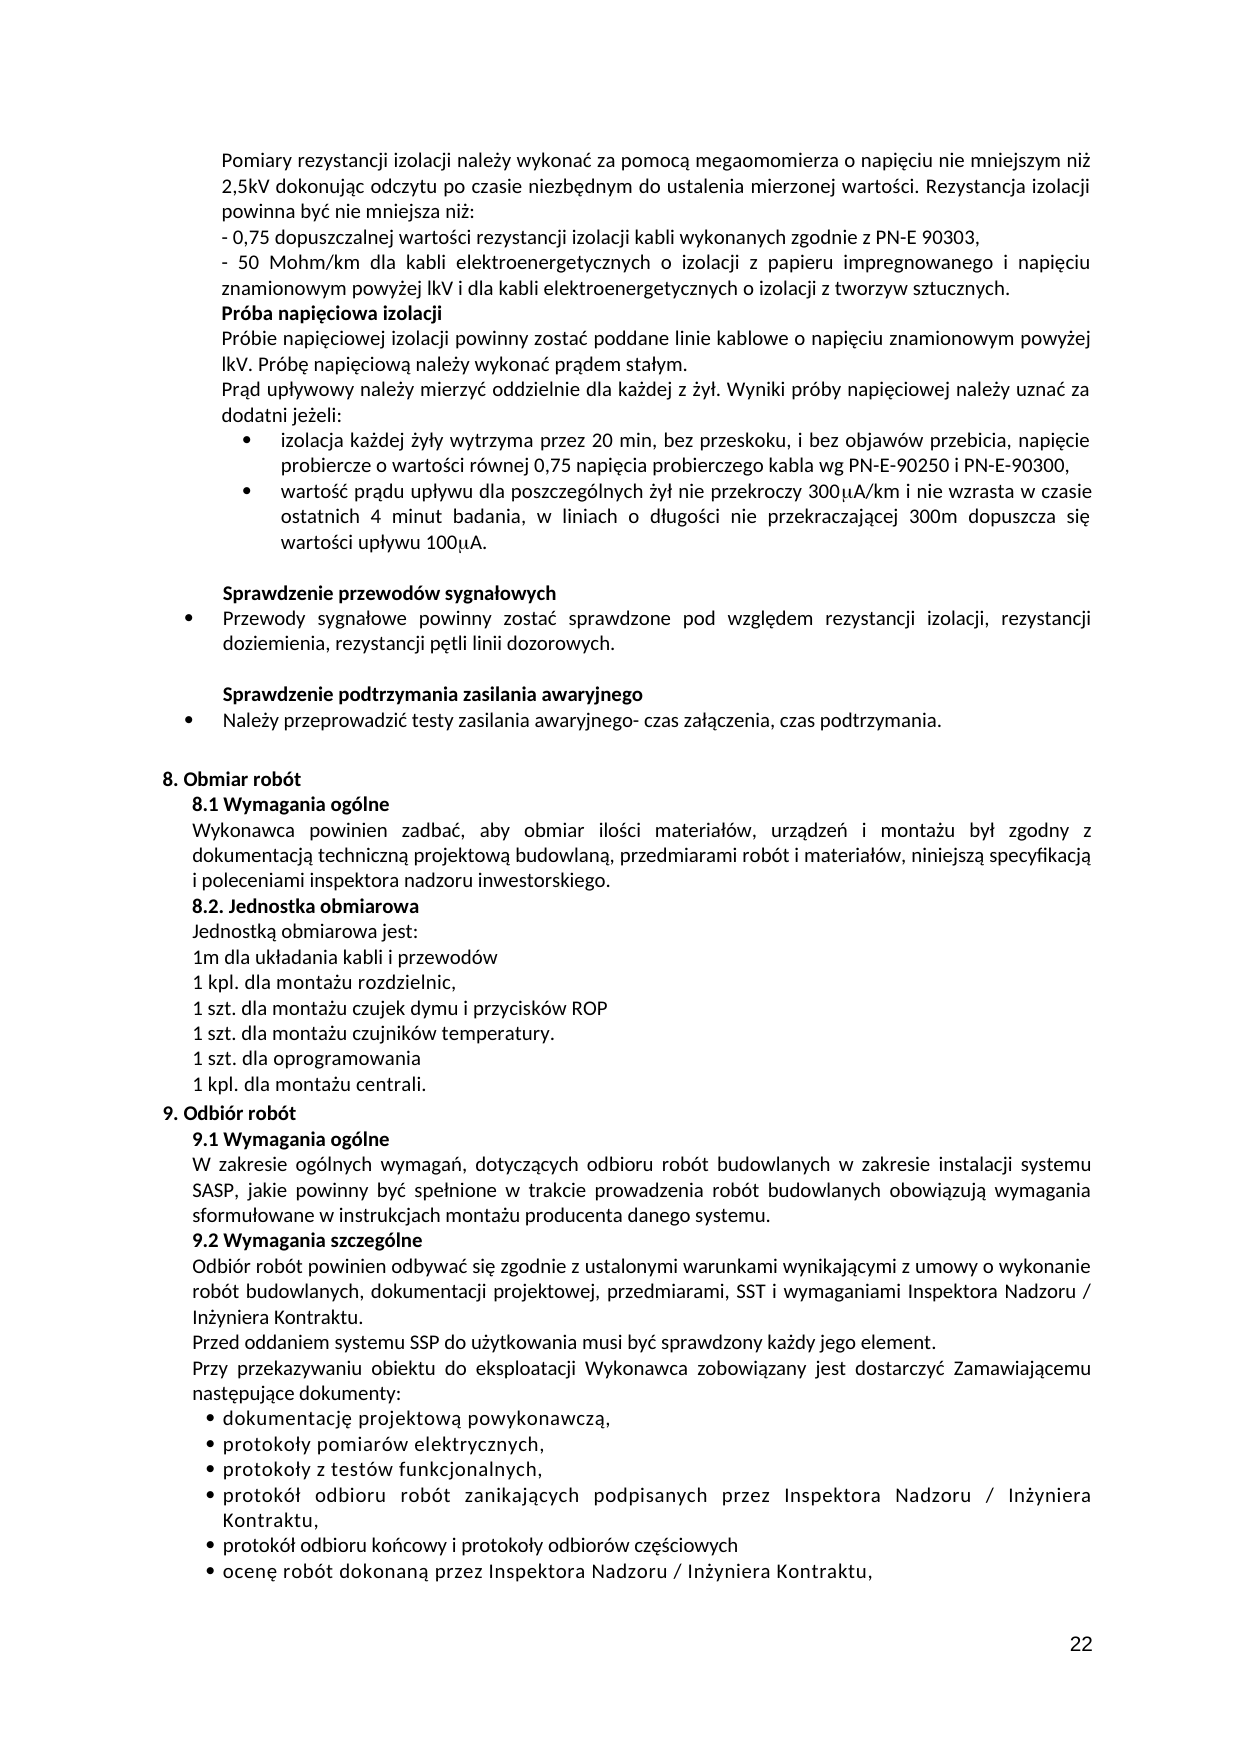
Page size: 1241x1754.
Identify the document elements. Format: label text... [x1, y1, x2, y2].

list Należy przeprowadzić testy zasilania awaryjnego- czas załączenia, czas podtrzymania. [185, 707, 1093, 732]
text Prąd upływowy należy mierzyć oddzielnie dla każdej z żył. Wyniki próby napięciowej należy uznać za dodatni jeżeli: [221, 376, 1093, 427]
subtitle 9. Odbiór robót [162, 1101, 1093, 1126]
text 1 szt. dla montażu czujek dymu i przycisków ROP [192, 995, 1093, 1020]
text 1 kpl. dla montażu centrali. [192, 1071, 1093, 1096]
text Odbiór robót powinien odbywać się zgodnie z ustalonymi warunkami wynikającymi z umowy o wykonanie robót budowlanych, dokumentacji projektowej, przedmiarami, SST i wymaganiami Inspektora Nadzoru / Inżyniera Kontraktu. [192, 1253, 1093, 1329]
text 9.1 Wymagania ogólne [192, 1126, 1093, 1151]
text W zakresie ogólnych wymagań, dotyczących odbioru robót budowlanych w zakresie instalacji systemu SASP, jakie powinny być spełnione w trakcie prowadzenia robót budowlanych obowiązują wymagania sformułowane w instrukcjach montażu producenta danego systemu. [192, 1151, 1093, 1228]
text 9.2 Wymagania szczególne [192, 1228, 1093, 1253]
text Próba napięciowa izolacji [221, 300, 1093, 326]
text Jednostką obmiarowa jest: [192, 918, 1093, 944]
text 1 kpl. dla montażu rozdzielnic, [192, 969, 1093, 995]
text Sprawdzenie podtrzymania zasilania awaryjnego [223, 681, 1093, 707]
text Wykonawca powinien zadbać, aby obmiar ilości materiałów, urządzeń i montażu był zgodny z dokumentacją techniczną projektową budowlaną, przedmiarami robót i materiałów, niniejszą specyfikacją i poleceniami inspektora nadzoru inwestorskiego. [192, 817, 1093, 893]
list protokoły z testów funkcjonalnych, [207, 1456, 1093, 1482]
list ocenę robót dokonaną przez Inspektora Nadzoru / Inżyniera Kontraktu, [207, 1558, 1093, 1583]
list protokół odbioru końcowy i protokoły odbiorów częściowych [207, 1533, 1093, 1558]
text Sprawdzenie przewodów sygnałowych [223, 580, 1093, 605]
list dokumentację projektową powykonawczą, [207, 1406, 1093, 1431]
list izolacja każdej żyły wytrzyma przez 20 min, bez przeskoku, i bez objawów przebicia, napięcie probiercze o wartości równej 0,75 napięcia probierczego kabla wg PN-E-90250 i PN-E-90300, [243, 427, 1093, 478]
text 8.2. Jednostka obmiarowa [192, 893, 1093, 918]
text - 50 Mohm/km dla kabli elektroenergetycznych o izolacji z papieru impregnowanego i napięciu znamionowym powyżej lkV i dla kabli elektroenergetycznych o izolacji z tworzyw sztucznych. [221, 249, 1093, 300]
text Przed oddaniem systemu SSP do użytkowania musi być sprawdzony każdy jego element. [192, 1329, 1093, 1355]
list Przewody sygnałowe powinny zostać sprawdzone pod względem rezystancji izolacji, rezystancji doziemienia, rezystancji pętli linii dozorowych. [185, 605, 1093, 656]
text 8.1 Wymagania ogólne [192, 791, 1093, 817]
text 1 szt. dla montażu czujników temperatury. [192, 1020, 1093, 1046]
list protokoły pomiarów elektrycznych, [207, 1431, 1093, 1456]
text 1m dla układania kabli i przewodów [192, 944, 1093, 969]
text - 0,75 dopuszczalnej wartości rezystancji izolacji kabli wykonanych zgodnie z PN-E 90303, [221, 224, 1093, 249]
subtitle 8. Obmiar robót [162, 766, 1093, 791]
list wartość prądu upływu dla poszczególnych żył nie przekroczy 300A/km i nie wzrasta w czasie ostatnich 4 minut badania, w liniach o długości nie przekraczającej 300m dopuszcza się wartości upływu 100A. [243, 478, 1093, 554]
text Pomiary rezystancji izolacji należy wykonać za pomocą megaomomierza o napięciu nie mniejszym niż 2,5kV dokonując odczytu po czasie niezbędnym do ustalenia mierzonej wartości. Rezystancja izolacji powinna być nie mniejsza niż: [221, 148, 1093, 224]
list protokół odbioru robót zanikających podpisanych przez Inspektora Nadzoru / Inżyniera Kontraktu, [207, 1482, 1093, 1533]
text 1 szt. dla oprogramowania [192, 1046, 1093, 1071]
text Próbie napięciowej izolacji powinny zostać poddane linie kablowe o napięciu znamionowym powyżej lkV. Próbę napięciową należy wykonać prądem stałym. [221, 326, 1093, 376]
text Przy przekazywaniu obiektu do eksploatacji Wykonawca zobowiązany jest dostarczyć Zamawiającemu następujące dokumenty: [192, 1355, 1093, 1406]
